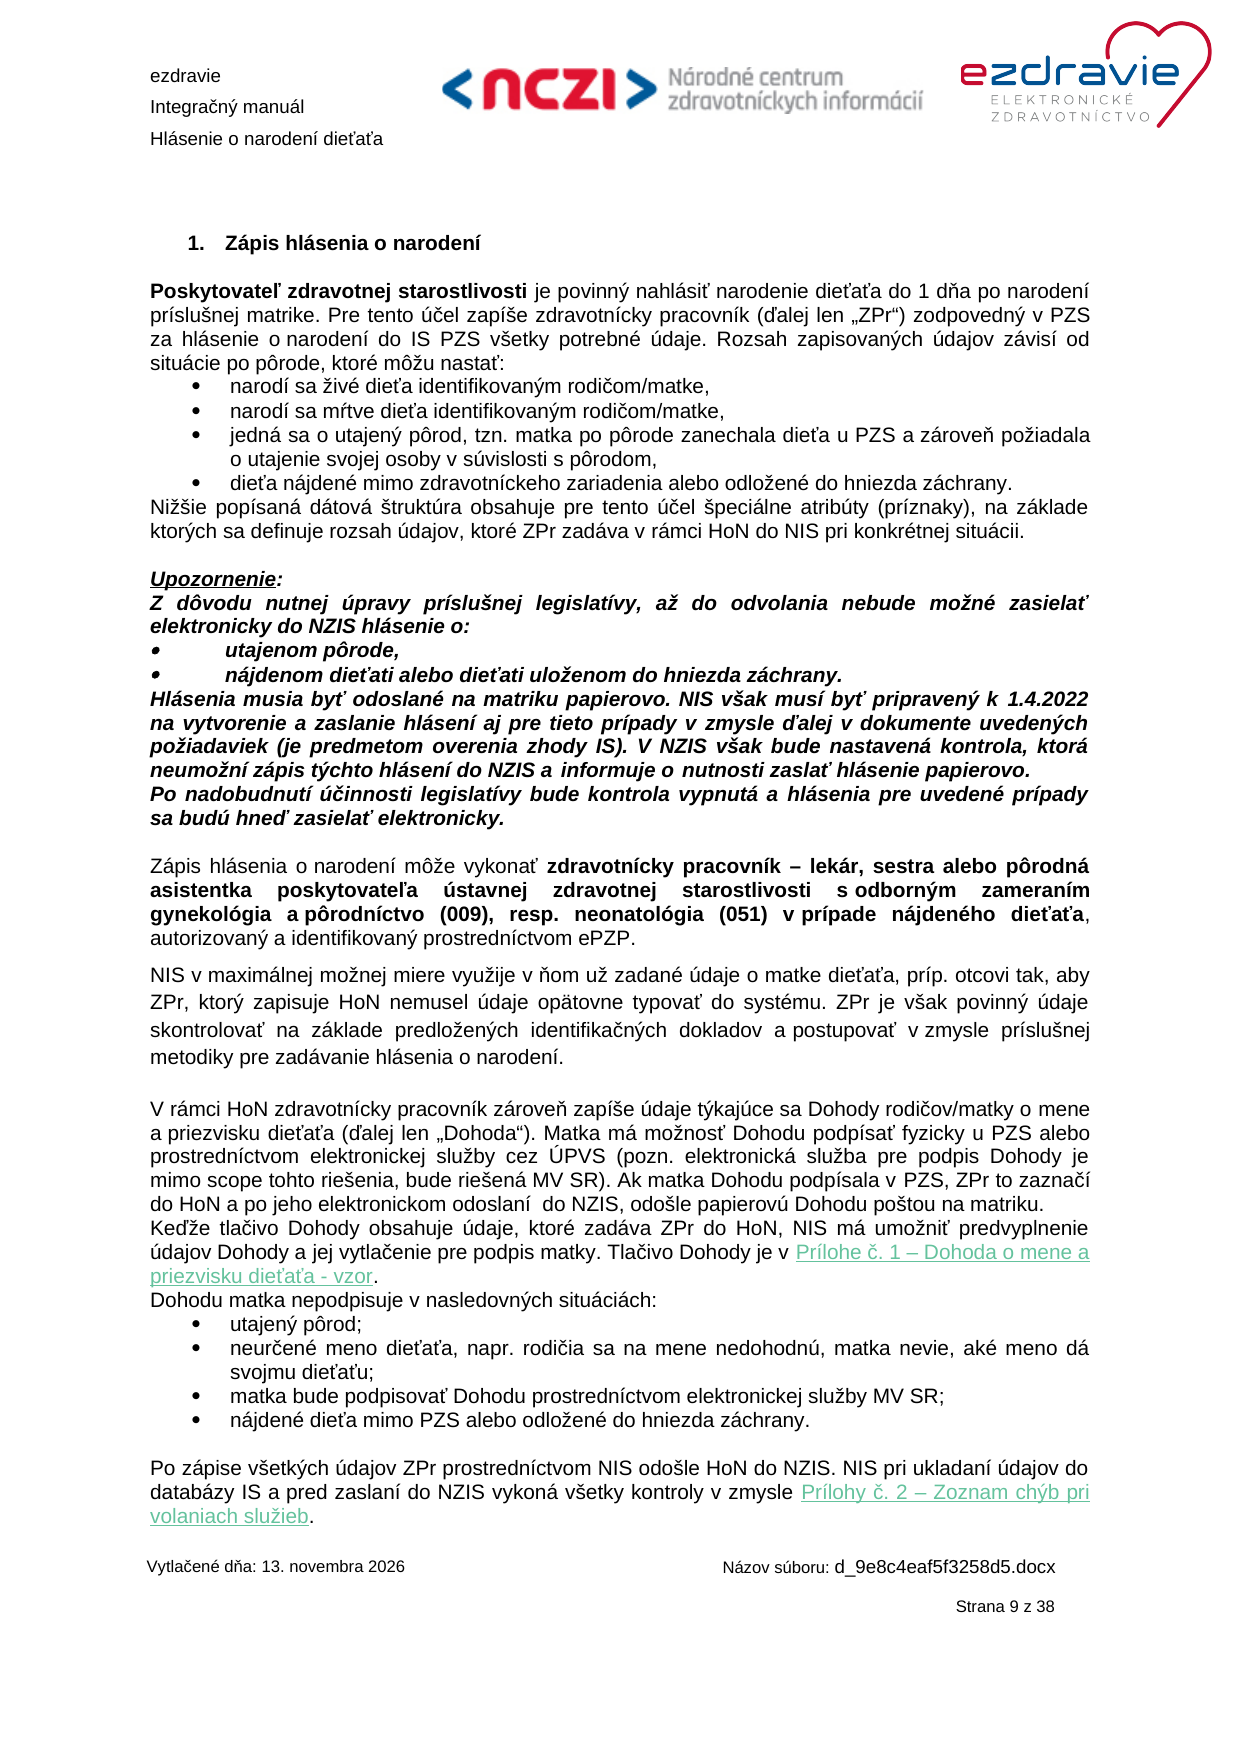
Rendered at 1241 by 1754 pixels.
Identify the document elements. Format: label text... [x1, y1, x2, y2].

picture [961, 21, 1212, 128]
text NIS v maximálnej možnej miere využije v ňom už zadané údaje o matke dieťaťa, príp. otcovi tak, aby ZPr, ktorý zapisuje HoN nemusel údaje opätovne typovať do systému. ZPr je však povinný údaje skontrolovať na základe predložených identifikačných dokladov a postupovať v zmysle príslušnej metodiky pre zadávanie hlásenia o narodení. [150, 962, 1090, 1069]
list narodí sa živé dieťa identifikovaným rodičom/matke, [192, 374, 1090, 398]
picture [442, 67, 924, 114]
text Keďže tlačivo Dohody obsahuje údaje, ktoré zadáva ZPr do HoN, NIS má umožniť predvyplnenie údajov Dohody a jej vytlačenie pre podpis matky. Tlačivo Dohody je v Prílohe č. 1 – Dohoda o mene a priezvisku dieťaťa - vzor. [150, 1216, 1090, 1288]
list Zápis hlásenia o narodení [187, 231, 1090, 254]
text Z dôvodu nutnej úpravy príslušnej legislatívy, až do odvolania nebude možné zasielať elektronicky do NZIS hlásenie o: [150, 590, 1090, 638]
text Zápis hlásenia o narodení môže vykonať zdravotnícky pracovník – lekár, sestra alebo pôrodná asistentka poskytovateľa ústavnej zdravotnej starostlivosti s odborným zameraním gynekológia a pôrodníctvo (009), resp. neonatológia (051) v prípade nájdeného dieťaťa, autorizovaný a identifikovaný prostredníctvom ePZP. [150, 854, 1090, 950]
text Nižšie popísaná dátová štruktúra obsahuje pre tento účel špeciálne atribúty (príznaky), na základe ktorých sa definuje rozsah údajov, ktoré ZPr zadáva v rámci HoN do NIS pri konkrétnej situácii. [150, 494, 1090, 542]
list utajenom pôrode, [150, 638, 1090, 662]
text Dohodu matka nepodpisuje v nasledovných situáciách: [150, 1288, 1090, 1312]
text Hlásenia musia byť odoslané na matriku papierovo. NIS však musí byť pripravený k 1.4.2022 na vytvorenie a zaslanie hlásení aj pre tieto prípady v zmysle ďalej v dokumente uvedených požiadaviek (je predmetom overenia zhody IS). V NZIS však bude nastavená kontrola, ktorá neumožní zápis týchto hlásení do NZIS a informuje o nutnosti zaslať hlásenie papierovo. [150, 686, 1090, 782]
list nájdené dieťa mimo PZS alebo odložené do hniezda záchrany. [192, 1408, 1090, 1432]
list nájdenom dieťati alebo dieťati uloženom do hniezda záchrany. [150, 662, 1090, 686]
list dieťa nájdené mimo zdravotníckeho zariadenia alebo odložené do hniezda záchrany. [192, 471, 1090, 494]
text Po zápise všetkých údajov ZPr prostredníctvom NIS odošle HoN do NZIS. NIS pri ukladaní údajov do databázy IS a pred zaslaní do NZIS vykoná všetky kontroly v zmysle Prílohy č. 2 – Zoznam chýb pri volaniach služieb. [150, 1456, 1090, 1528]
list utajený pôrod; [192, 1312, 1090, 1336]
list neurčené meno dieťaťa, napr. rodičia sa na mene nedohodnú, matka nevie, aké meno dá svojmu dieťaťu; [192, 1336, 1090, 1384]
text Poskytovateľ zdravotnej starostlivosti je povinný nahlásiť narodenie dieťaťa do 1 dňa po narodení príslušnej matrike. Pre tento účel zapíše zdravotnícky pracovník (ďalej len „ZPr“) zodpovedný v PZS za hlásenie o narodení do IS PZS všetky potrebné údaje. Rozsah zapisovaných údajov závisí od situácie po pôrode, ktoré môžu nastať: [150, 278, 1090, 374]
list matka bude podpisovať Dohodu prostredníctvom elektronickej služby MV SR; [192, 1384, 1090, 1408]
text Po nadobudnutí účinnosti legislatívy bude kontrola vypnutá a hlásenia pre uvedené prípady sa budú hneď zasielať elektronicky. [150, 782, 1090, 830]
list narodí sa mŕtve dieťa identifikovaným rodičom/matke, [192, 398, 1090, 422]
text Upozornenie: [150, 566, 1090, 590]
text V rámci HoN zdravotnícky pracovník zároveň zapíše údaje týkajúce sa Dohody rodičov/matky o mene a priezvisku dieťaťa (ďalej len „Dohoda“). Matka má možnosť Dohodu podpísať fyzicky u PZS alebo prostredníctvom elektronickej služby cez ÚPVS (pozn. elektronická služba pre podpis Dohody je mimo scope tohto riešenia, bude riešená MV SR). Ak matka Dohodu podpísala v PZS, ZPr to zaznačí do HoN a po jeho elektronickom odoslaní do NZIS, odošle papierovú Dohodu poštou na matriku. [150, 1096, 1090, 1216]
list jedná sa o utajený pôrod, tzn. matka po pôrode zanechala dieťa u PZS a zároveň požiadala o utajenie svojej osoby v súvislosti s pôrodom, [192, 422, 1090, 471]
